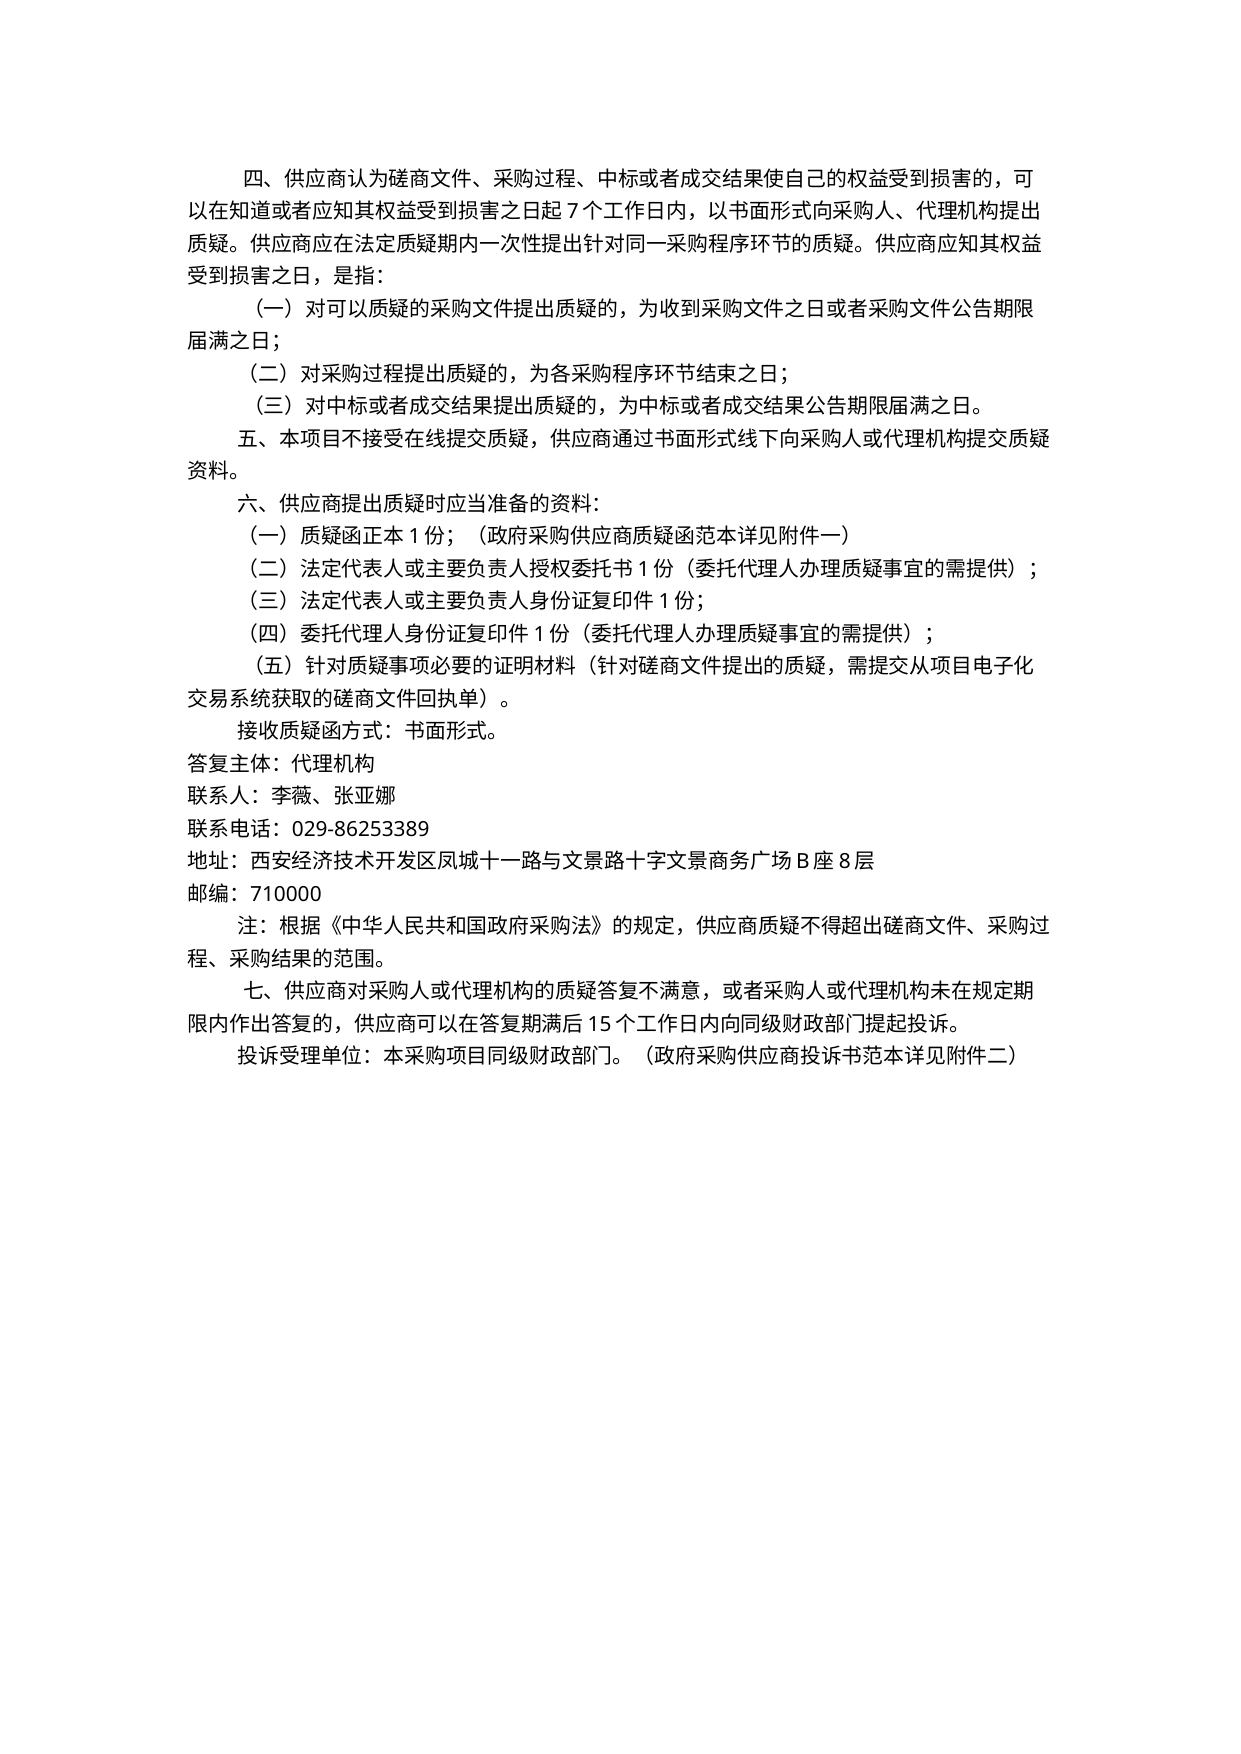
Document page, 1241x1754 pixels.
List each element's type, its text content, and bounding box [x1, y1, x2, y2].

text （二）对采购过程提出质疑的，为各采购程序环节结束之日； [187, 357, 1053, 389]
text 邮编：710000 [187, 877, 1053, 909]
text 答复主体：代理机构 [187, 747, 1053, 779]
text （一）对可以质疑的采购文件提出质疑的，为收到采购文件之日或者采购文件公告期限届满之日； [187, 292, 1053, 357]
text （三）对中标或者成交结果提出质疑的，为中标或者成交结果公告期限届满之日。 [187, 389, 1053, 422]
text 七、供应商对采购人或代理机构的质疑答复不满意，或者采购人或代理机构未在规定期限内作出答复的，供应商可以在答复期满后15个工作日内向同级财政部门提起投诉。 [187, 974, 1053, 1039]
text （二）法定代表人或主要负责人授权委托书1份（委托代理人办理质疑事宜的需提供）； [187, 552, 1053, 584]
text （五）针对质疑事项必要的证明材料（针对磋商文件提出的质疑，需提交从项目电子化交易系统获取的磋商文件回执单）。 [187, 649, 1053, 714]
text （三）法定代表人或主要负责人身份证复印件1份； [187, 584, 1053, 617]
text （四）委托代理人身份证复印件1份（委托代理人办理质疑事宜的需提供）； [187, 617, 1053, 649]
text （一）质疑函正本1份；（政府采购供应商质疑函范本详见附件一） [187, 519, 1053, 552]
text 联系人：李薇、张亚娜 [187, 779, 1053, 812]
text 地址：西安经济技术开发区凤城十一路与文景路十字文景商务广场B座8层 [187, 844, 1053, 877]
text 投诉受理单位：本采购项目同级财政部门。（政府采购供应商投诉书范本详见附件二） [187, 1039, 1053, 1072]
text 五、本项目不接受在线提交质疑，供应商通过书面形式线下向采购人或代理机构提交质疑资料。 [187, 422, 1053, 487]
text 联系电话：029-86253389 [187, 812, 1053, 844]
text 注：根据《中华人民共和国政府采购法》的规定，供应商质疑不得超出磋商文件、采购过程、采购结果的范围。 [187, 909, 1053, 974]
text 六、供应商提出质疑时应当准备的资料： [187, 487, 1053, 519]
text 四、供应商认为磋商文件、采购过程、中标或者成交结果使自己的权益受到损害的，可以在知道或者应知其权益受到损害之日起7个工作日内，以书面形式向采购人、代理机构提出质疑。供应商应在法定质疑期内一次性提出针对同一采购程序环节的质疑。供应商应知其权益受到损害之日，是指： [187, 162, 1053, 292]
text 接收质疑函方式：书面形式。 [187, 714, 1053, 747]
